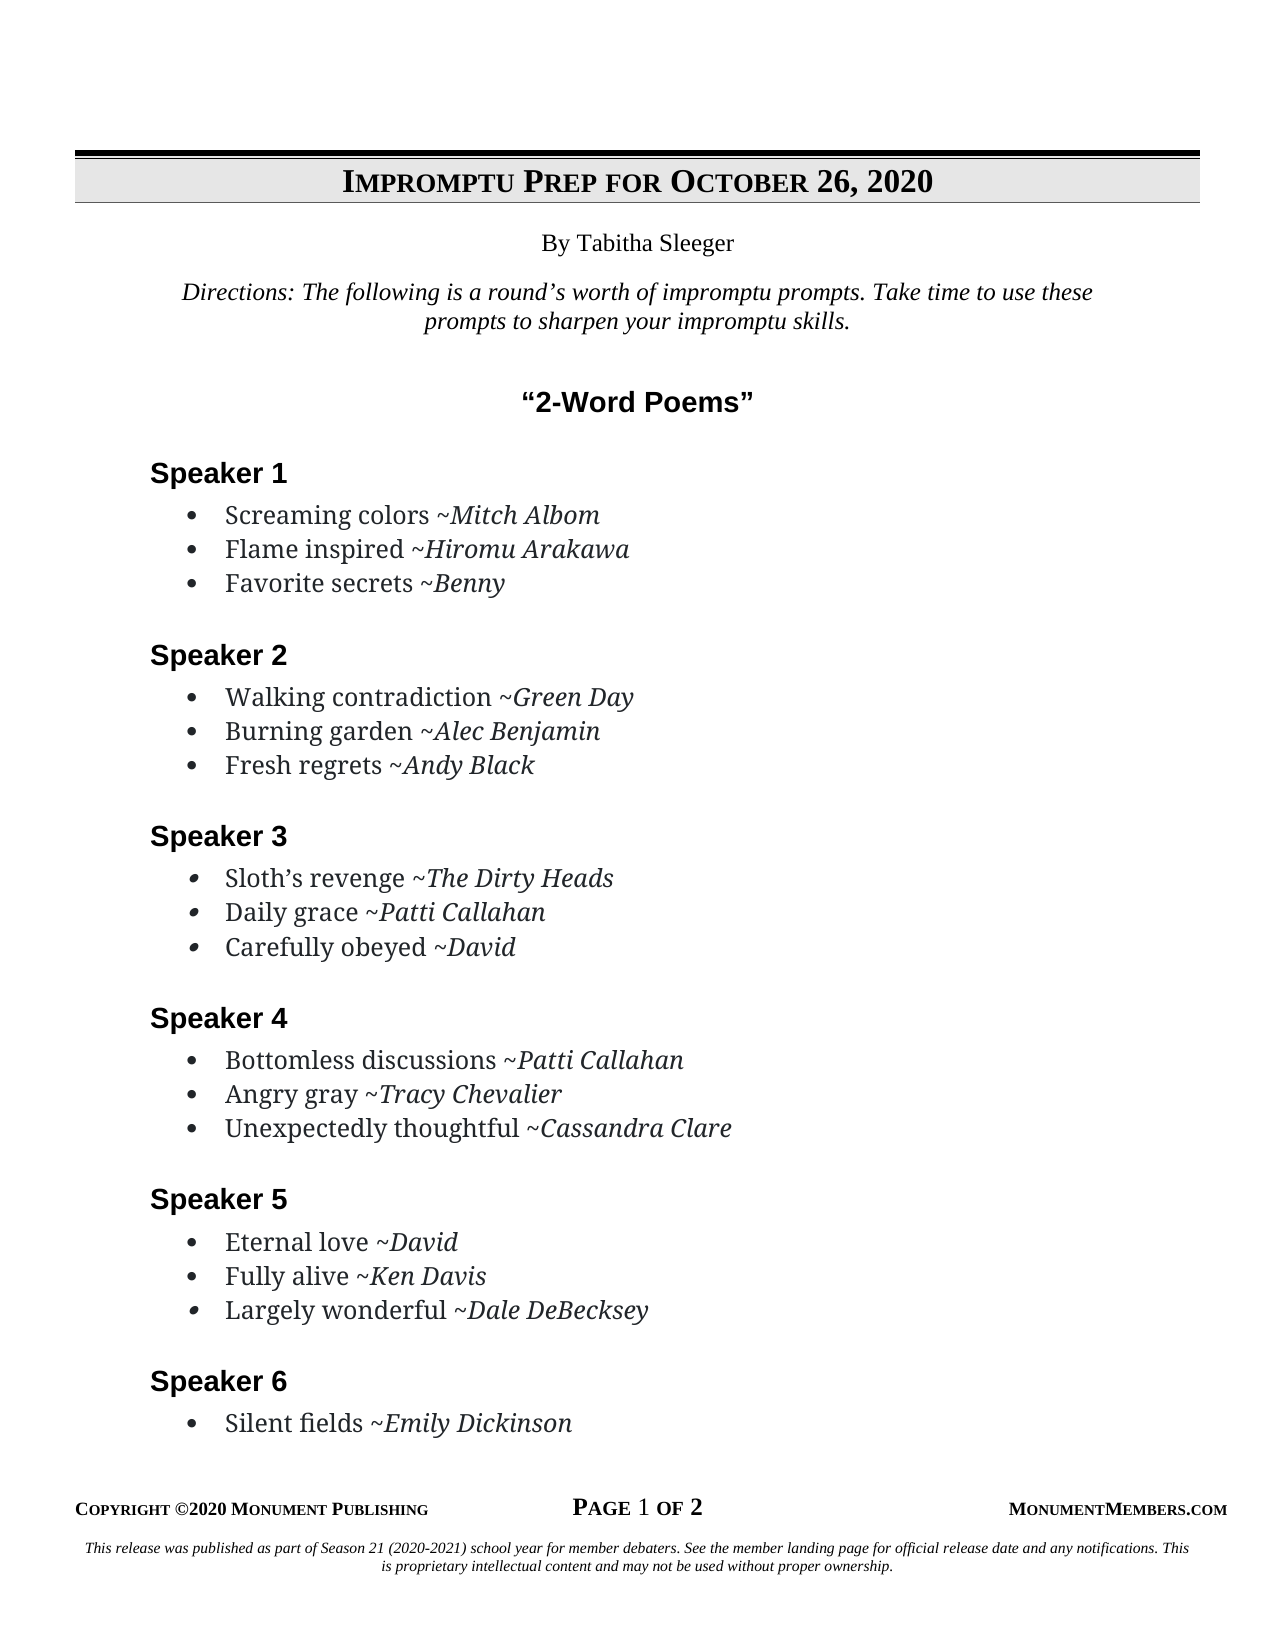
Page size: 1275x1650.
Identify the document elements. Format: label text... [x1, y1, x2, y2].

subtitle “2-Word Poems” [150, 385, 1125, 418]
list Sloth’s revenge ~The Dirty Heads [187, 861, 1125, 895]
list Bottomless discussions ~Patti Callahan [187, 1043, 1125, 1077]
list Burning garden ~Alec Benjamin [187, 713, 1125, 748]
list Walking contradiction ~Green Day [187, 679, 1125, 713]
list Eternal love ~David [187, 1224, 1125, 1258]
list Fully alive ~Ken Davis [187, 1258, 1125, 1292]
title Impromptu Prep for October 26, 2020 [75, 159, 1200, 202]
list Flame inspired ~Hiromu Arakawa [187, 532, 1125, 566]
list Carefully obeyed ~David [187, 929, 1125, 963]
subtitle Speaker 5 [150, 1182, 1125, 1216]
text Directions: The following is a round’s worth of impromptu prompts. Take time to use these prompts to sharpen your impromptu skills. [150, 277, 1125, 335]
list Screaming colors ~Mitch Albom [187, 498, 1125, 532]
list Favorite secrets ~Benny [187, 566, 1125, 600]
subtitle Speaker 1 [150, 456, 1125, 489]
list Daily grace ~Patti Callahan [187, 895, 1125, 929]
subtitle Speaker 4 [150, 1001, 1125, 1034]
list Silent fields ~Emily Dickinson [187, 1406, 1125, 1440]
list Largely wonderful ~Dale DeBecksey [187, 1292, 1125, 1326]
subtitle Speaker 3 [150, 819, 1125, 853]
list Fresh regrets ~Andy Black [187, 748, 1125, 782]
subtitle Speaker 6 [150, 1364, 1125, 1397]
subtitle Speaker 2 [150, 638, 1125, 671]
text By Tabitha Sleeger [150, 228, 1125, 257]
list Angry gray ~Tracy Chevalier [187, 1077, 1125, 1111]
list Unexpectedly thoughtful ~Cassandra Clare [187, 1111, 1125, 1145]
